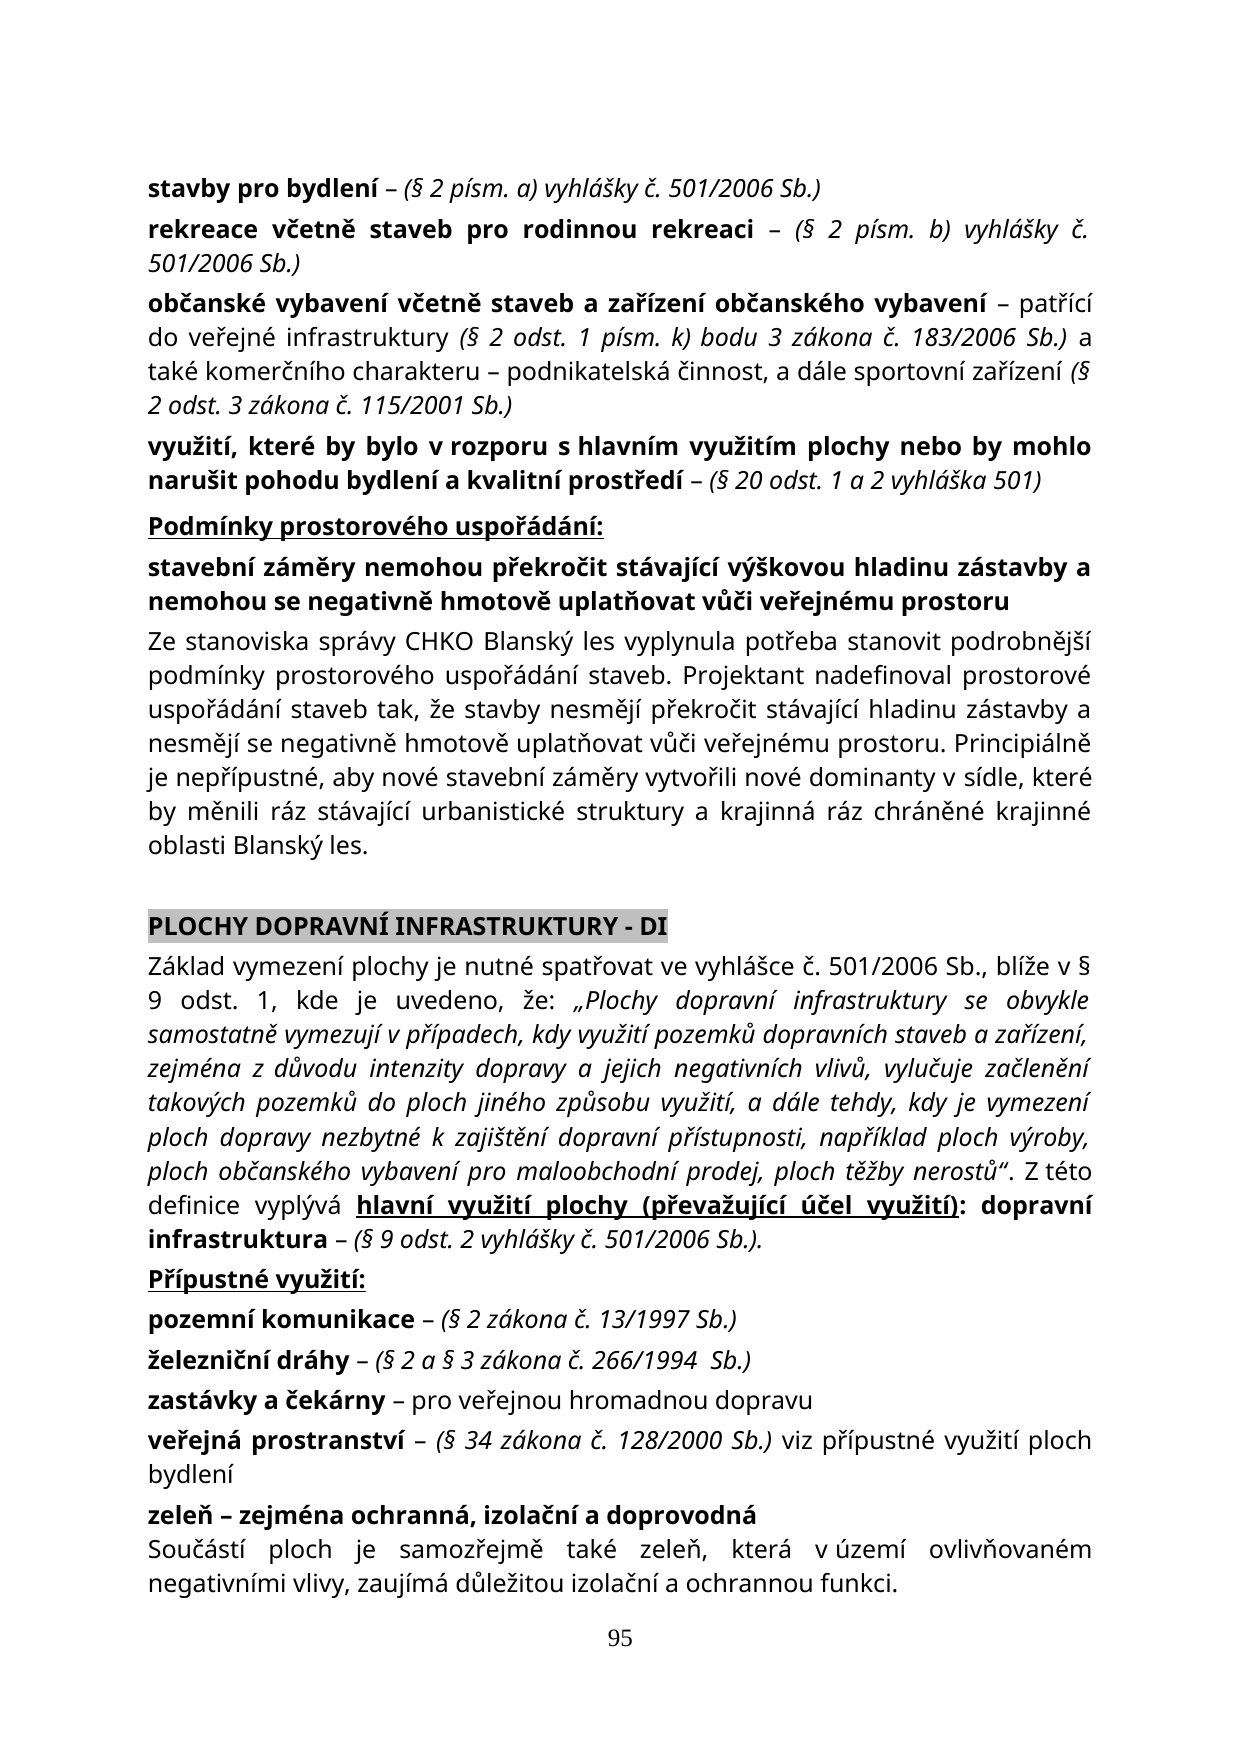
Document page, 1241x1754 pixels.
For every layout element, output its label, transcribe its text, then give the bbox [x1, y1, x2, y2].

text zeleň – zejména ochranná, izolační a doprovodná [148, 1497, 1092, 1531]
text stavební záměry nemohou překročit stávající výškovou hladinu zástavby a nemohou se negativně hmotově uplatňovat vůči veřejnému prostoru [148, 549, 1092, 617]
text Součástí ploch je samozřejmě také zeleň, která v území ovlivňovaném negativními vlivy, zaujímá důležitou izolační a ochrannou funkci. [148, 1531, 1092, 1599]
text občanské vybavení včetně staveb a zařízení občanského vybavení – patřící do veřejné infrastruktury (§ 2 odst. 1 písm. k) bodu 3 zákona č. 183/2006 Sb.) a také komerčního charakteru – podnikatelská činnost, a dále sportovní zařízení (§ 2 odst. 3 zákona č. 115/2001 Sb.) [148, 286, 1092, 422]
text Základ vymezení plochy je nutné spatřovat ve vyhlášce č. 501/2006 Sb., blíže v § 9 odst. 1, kde je uvedeno, že: „Plochy dopravní infrastruktury se obvykle samostatně vymezují v případech, kdy využití pozemků dopravních staveb a zařízení, zejména z důvodu intenzity dopravy a jejich negativních vlivů, vylučuje začlenění takových pozemků do ploch jiného způsobu využití, a dále tehdy, kdy je vymezení ploch dopravy nezbytné k zajištění dopravní přístupnosti, například ploch výroby, ploch občanského vybavení pro maloobchodní prodej, ploch těžby nerostů“. Z této definice vyplývá hlavní využití plochy (převažující účel využití): dopravní infrastruktura – (§ 9 odst. 2 vyhlášky č. 501/2006 Sb.). [148, 949, 1092, 1255]
text veřejná prostranství – (§ 34 zákona č. 128/2000 Sb.) viz přípustné využití ploch bydlení [148, 1423, 1092, 1491]
text rekreace včetně staveb pro rodinnou rekreaci – (§ 2 písm. b) vyhlášky č. 501/2006 Sb.) [148, 211, 1092, 279]
text PLOCHY DOPRAVNÍ INFRASTRUKTURY - DI [148, 908, 1092, 943]
text železniční dráhy – (§ 2 a § 3 zákona č. 266/1994 Sb.) [148, 1342, 1092, 1376]
text pozemní komunikace – (§ 2 zákona č. 13/1997 Sb.) [148, 1302, 1092, 1336]
text zastávky a čekárny – pro veřejnou hromadnou dopravu [148, 1383, 1092, 1417]
text využití, které by bylo v rozporu s hlavním využitím plochy nebo by mohlo narušit pohodu bydlení a kvalitní prostředí – (§ 20 odst. 1 a 2 vyhláška 501) [148, 428, 1092, 496]
text Podmínky prostorového uspořádání: [148, 509, 1092, 543]
text Ze stanoviska správy CHKO Blanský les vyplynula potřeba stanovit podrobnější podmínky prostorového uspořádání staveb. Projektant nadefinoval prostorové uspořádání staveb tak, že stavby nesmějí překročit stávající hladinu zástavby a nesmějí se negativně hmotově uplatňovat vůči veřejnému prostoru. Principiálně je nepřípustné, aby nové stavební záměry vytvořili nové dominanty v sídle, které by měnili ráz stávající urbanistické struktury a krajinná ráz chráněné krajinné oblasti Blanský les. [148, 623, 1092, 862]
text stavby pro bydlení – (§ 2 písm. a) vyhlášky č. 501/2006 Sb.) [148, 171, 1092, 205]
text Přípustné využití: [148, 1262, 1092, 1296]
